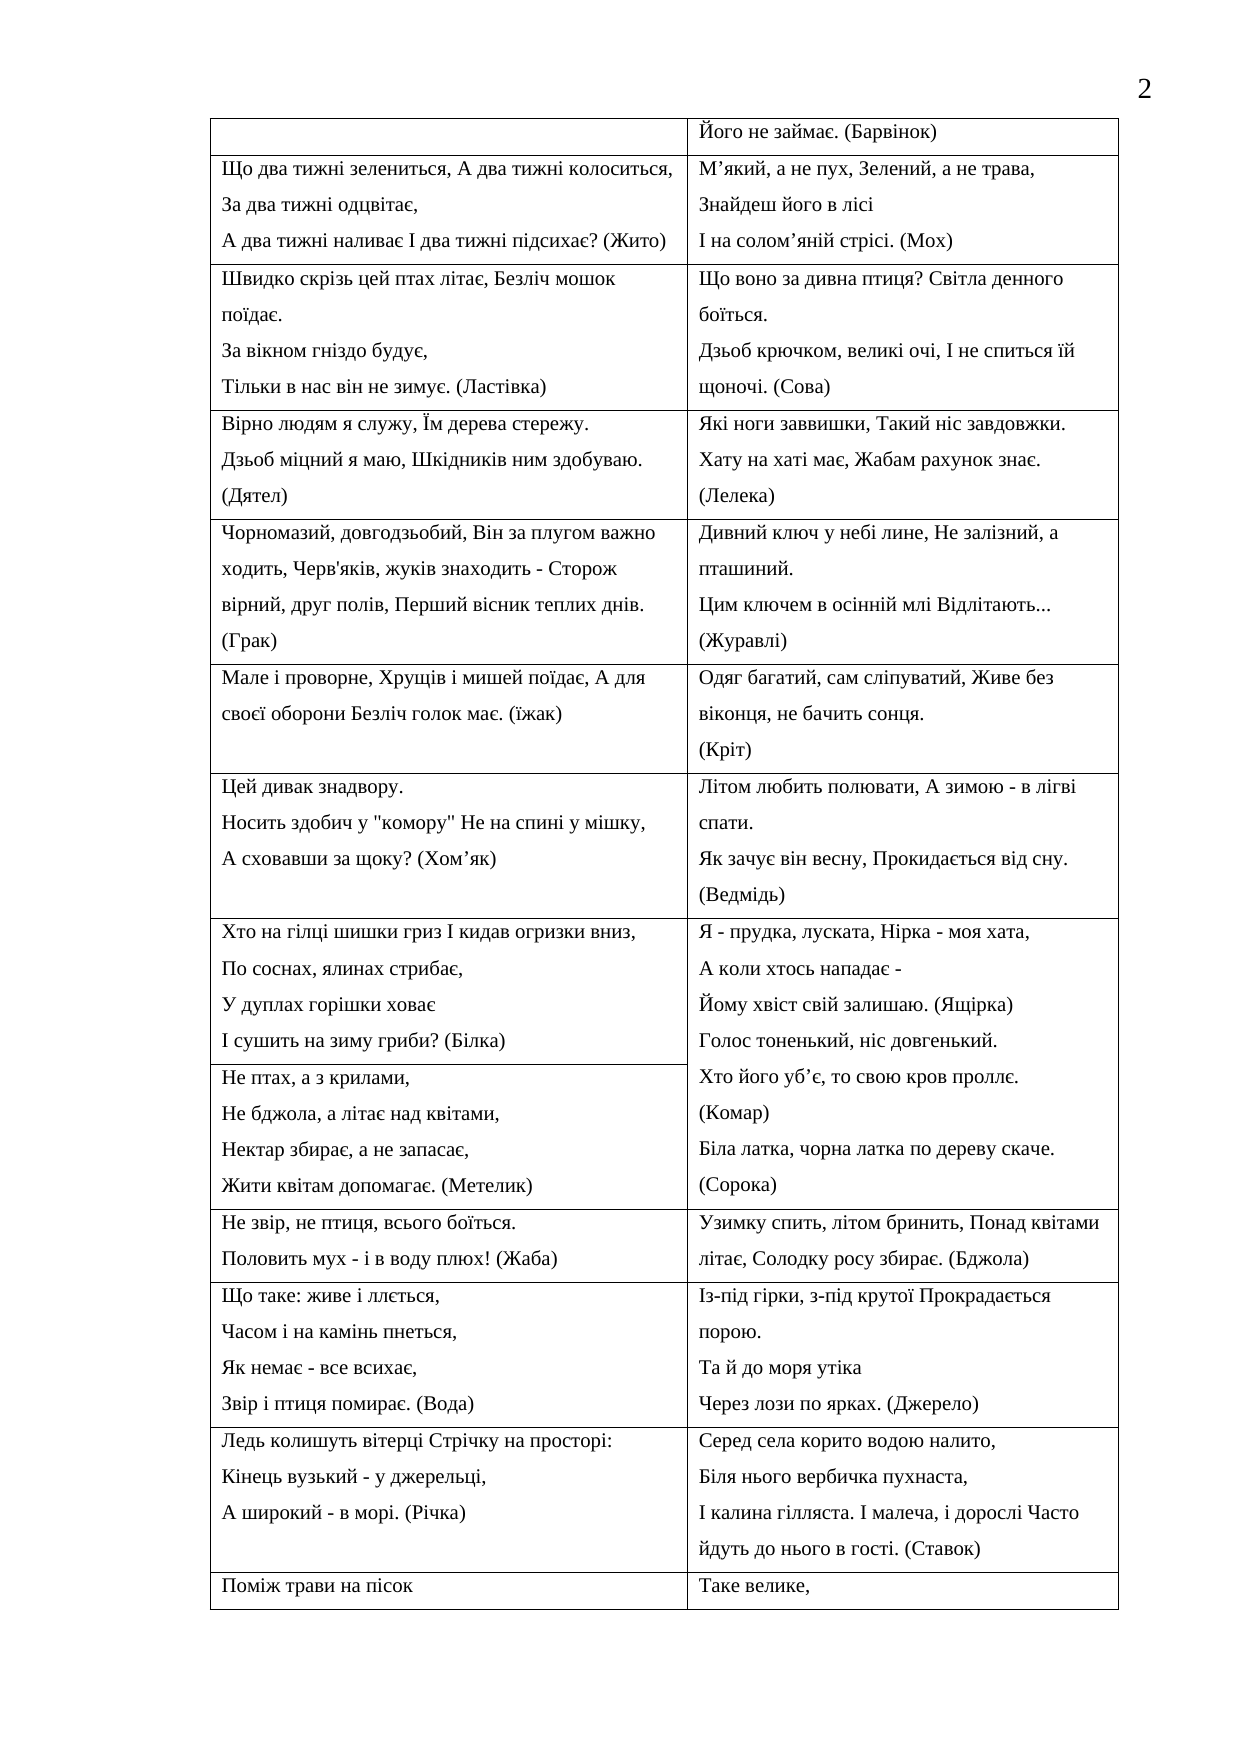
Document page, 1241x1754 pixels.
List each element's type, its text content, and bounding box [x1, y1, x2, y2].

table_cell Вірно людям я служу, Їм дерева стережу. Дзьоб міцний я маю, Шкідників ним здобуваю. (Дятел) [211, 411, 687, 519]
table_cell Що два тижні зелениться, А два тижні колоситься, За два тижні одцвітає, А два тижні наливає І два тижні підсихає? (Жито) [211, 156, 687, 264]
table_cell Хто на гілці шишки гриз І кидав огризки вниз, По соснах, ялинах стрибає, У дуплах горішки ховає І сушить на зиму гриби? (Білка) [211, 919, 687, 1063]
table_cell Ледь колишуть вітерці Стрічку на просторі: Кінець вузький - у джерельці, А широкий - в морі. (Річка) [211, 1428, 687, 1572]
table_cell М’який, а не пух, Зелений, а не трава, Знайдеш його в лісі І на солом’яній стрісі. (Мох) [688, 156, 1118, 264]
table_cell Що воно за дивна птиця? Світла денного боїться. Дзьоб крючком, великі очі, І не спиться їй щоночі. (Сова) [688, 265, 1118, 409]
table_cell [211, 1573, 687, 1609]
table_cell Що таке: живе і ллється, Часом і на камінь пнеться, Як немає - все всихає, Звір і птиця помирає. (Вода) [211, 1283, 687, 1427]
table_cell Швидко скрізь цей птах літає, Безліч мошок поїдає. За вікном гніздо будує, Тільки в нас він не зимує. (Ластівка) [211, 265, 687, 409]
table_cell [211, 119, 687, 155]
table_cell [688, 119, 1118, 155]
table_cell Одяг багатий, сам сліпуватий, Живе без віконця, не бачить сонця. (Кріт) [688, 665, 1118, 773]
table_cell Літом любить полювати, А зимою - в лігві спати. Як зачує він весну, Прокидається від сну. (Ведмідь) [688, 774, 1118, 918]
table_cell Які ноги заввишки, Такий ніс завдовжки. Хату на хаті має, Жабам рахунок знає. (Лелека) [688, 411, 1118, 519]
table_cell Чорномазий, довгодзьобий, Він за плугом важно ходить, Черв'яків, жуків знаходить - Сторож вірний, друг полів, Перший вісник теплих днів. (Грак) [211, 520, 687, 664]
table_cell Не птах, а з крилами, Не бджола, а літає над квітами, Нектар збирає, а не запасає, Жити квітам допомагає. (Метелик) [211, 1065, 687, 1209]
table_cell Я - прудка, луската, Нірка - моя хата, А коли хтось нападає - Йому хвіст свій залишаю. (Ящірка) Голос тоненький, ніс довгенький. Хто його уб’є, то свою кров проллє. (Комар) Біла латка, чорна латка по дереву скаче. (Сорока) [688, 919, 1118, 1209]
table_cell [688, 1573, 1118, 1609]
table_cell Цей дивак знадвору. Носить здобич у "комору" Не на спині у мішку, А сховавши за щоку? (Хом’як) [211, 774, 687, 918]
table_cell Не звір, не птиця, всього боїться. Половить мух - і в воду плюх! (Жаба) [211, 1210, 687, 1282]
table_cell Мале і проворне, Хрущів і мишей поїдає, А для своєї оборони Безліч голок має. (їжак) [211, 665, 687, 773]
table_cell Із-під гірки, з-під крутої Прокрадається порою. Та й до моря утіка Через лози по ярках. (Джерело) [688, 1283, 1118, 1427]
table_cell Узимку спить, літом бринить, Понад квітами літає, Солодку росу збирає. (Бджола) [688, 1210, 1118, 1282]
table_cell Серед села корито водою налито, Біля нього вербичка пухнаста, І калина гілляста. І малеча, і дорослі Часто йдуть до нього в гості. (Ставок) [688, 1428, 1118, 1572]
table_cell Дивний ключ у небі лине, Не залізний, а пташиний. Цим ключем в осінній млі Відлітають... (Журавлі) [688, 520, 1118, 664]
